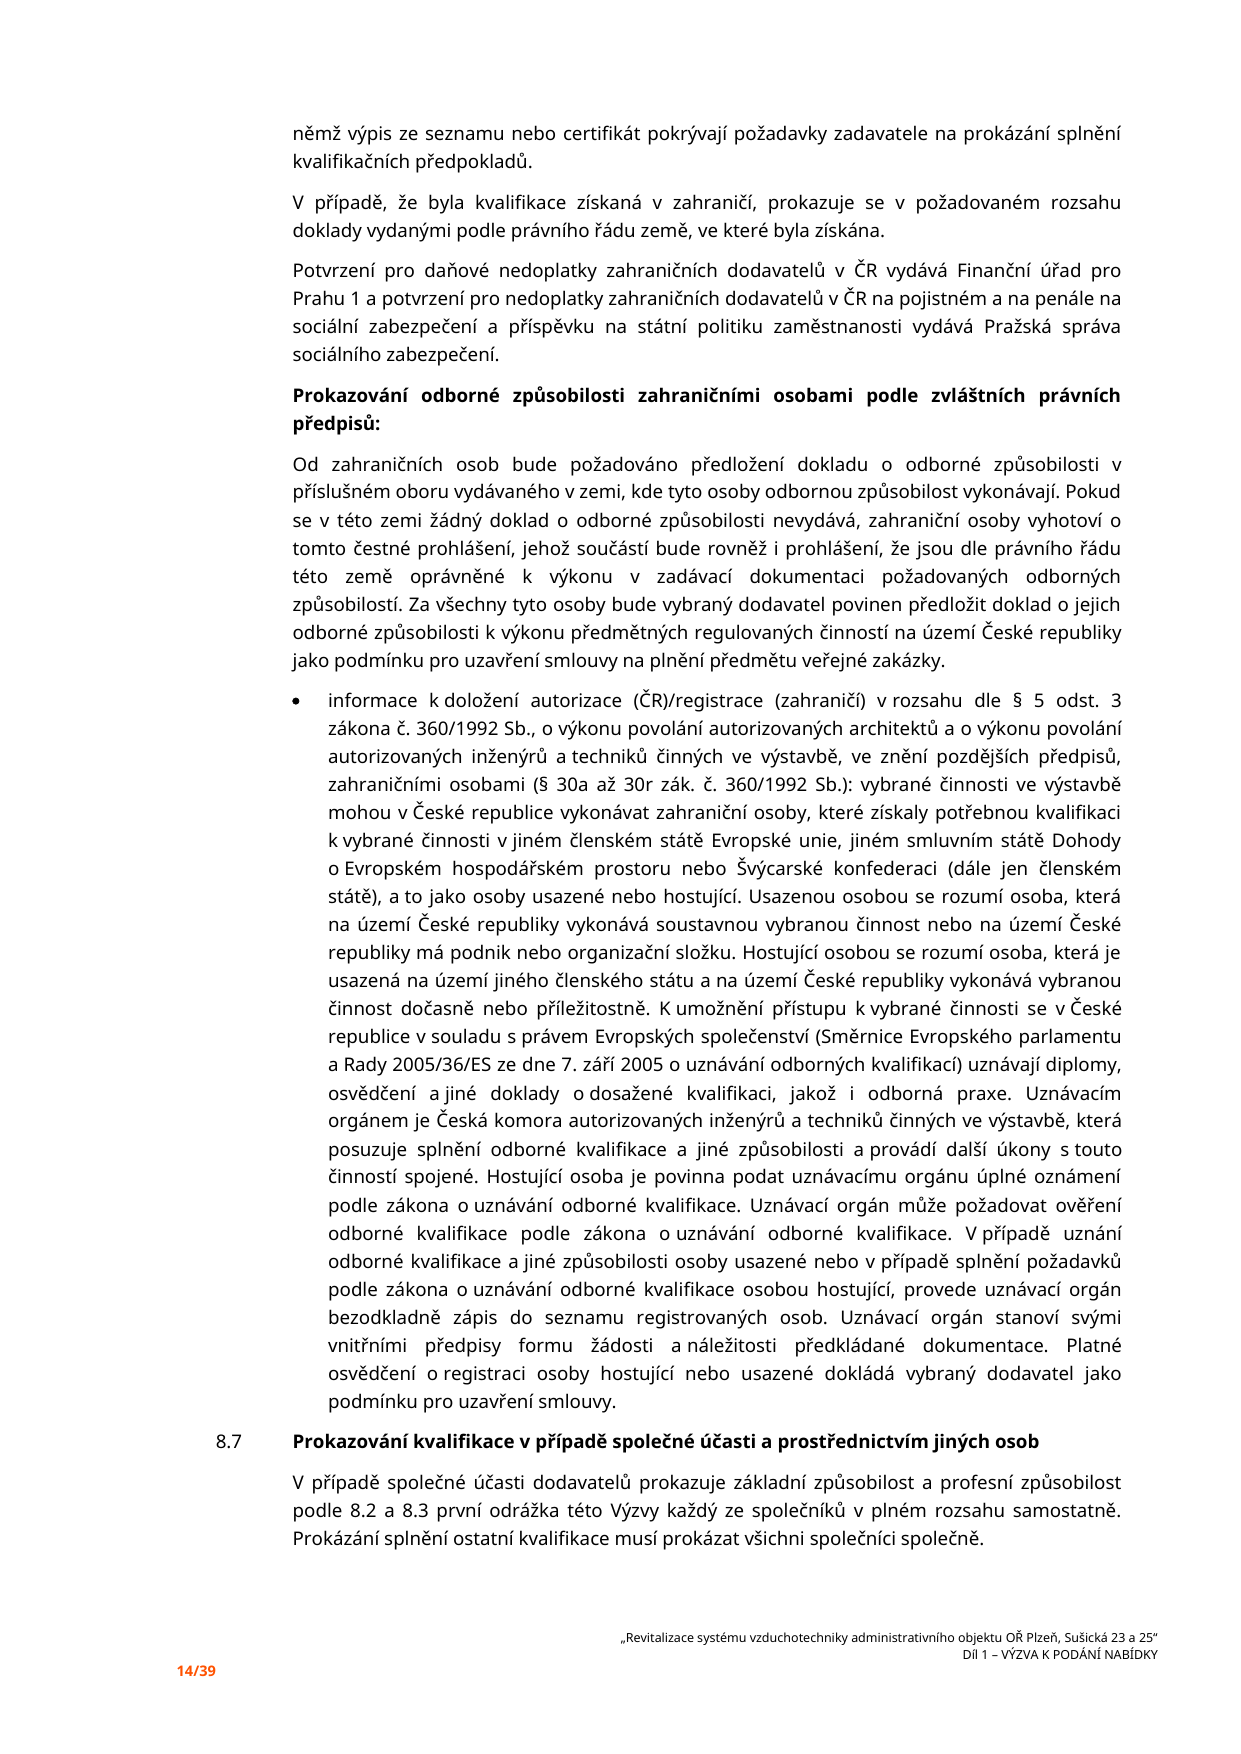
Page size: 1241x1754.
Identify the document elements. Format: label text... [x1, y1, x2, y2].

text V případě, že byla kvalifikace získaná v zahraničí, prokazuje se v požadovaném rozsahu doklady vydanými podle právního řádu země, ve které byla získána. [292, 189, 1122, 243]
text Prokazování kvalifikace v případě společné účasti a prostřednictvím jiných osob [216, 1428, 1122, 1454]
text Potvrzení pro daňové nedoplatky zahraničních dodavatelů v ČR vydává Finanční úřad pro Prahu 1 a potvrzení pro nedoplatky zahraničních dodavatelů v ČR na pojistném a na penále na sociální zabezpečení a příspěvku na státní politiku zaměstnanosti vydává Pražská správa sociálního zabezpečení. [292, 258, 1122, 367]
text informace k doložení autorizace (ČR)/registrace (zahraničí) v rozsahu dle § 5 odst. 3 zákona č. 360/1992 Sb., o výkonu povolání autorizovaných architektů a o výkonu povolání autorizovaných inženýrů a techniků činných ve výstavbě, ve znění pozdějších předpisů, zahraničními osobami (§ 30a až 30r zák. č. 360/1992 Sb.): vybrané činnosti ve výstavbě mohou v České republice vykonávat zahraniční osoby, které získaly potřebnou kvalifikaci k vybrané činnosti v jiném členském státě Evropské unie, jiném smluvním státě Dohody o Evropském hospodářském prostoru nebo Švýcarské konfederaci (dále jen členském státě), a to jako osoby usazené nebo hostující. Usazenou osobou se rozumí osoba, která na území České republiky vykonává soustavnou vybranou činnost nebo na území České republiky má podnik nebo organizační složku. Hostující osobou se rozumí osoba, která je usazená na území jiného členského státu a na území České republiky vykonává vybranou činnost dočasně nebo příležitostně. K umožnění přístupu k vybrané činnosti se v České republice v souladu s právem Evropských společenství (Směrnice Evropského parlamentu a Rady 2005/36/ES ze dne 7. září 2005 o uznávání odborných kvalifikací) uznávají diplomy, osvědčení a jiné doklady o dosažené kvalifikaci, jakož i odborná praxe. Uznávacím orgánem je Česká komora autorizovaných inženýrů a techniků činných ve výstavbě, která posuzuje splnění odborné kvalifikace a jiné způsobilosti a provádí další úkony s touto činností spojené. Hostující osoba je povinna podat uznávacímu orgánu úplné oznámení podle zákona o uznávání odborné kvalifikace. Uznávací orgán může požadovat ověření odborné kvalifikace podle zákona o uznávání odborné kvalifikace. V případě uznání odborné kvalifikace a jiné způsobilosti osoby usazené nebo v případě splnění požadavků podle zákona o uznávání odborné kvalifikace osobou hostující, provede uznávací orgán bezodkladně zápis do seznamu registrovaných osob. Uznávací orgán stanoví svými vnitřními předpisy formu žádosti a náležitosti předkládané dokumentace. Platné osvědčení o registraci osoby hostující nebo usazené dokládá vybraný dodavatel jako podmínku pro uzavření smlouvy. [292, 687, 1122, 1413]
text Prokazování odborné způsobilosti zahraničními osobami podle zvláštních právních předpisů: [292, 382, 1122, 436]
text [292, 121, 1122, 174]
text V případě společné účasti dodavatelů prokazuje základní způsobilost a profesní způsobilost podle 8.2 a 8.3 první odrážka této Výzvy každý ze společníků v plném rozsahu samostatně. Prokázání splnění ostatní kvalifikace musí prokázat všichni společníci společně. [292, 1469, 1122, 1551]
text Od zahraničních osob bude požadováno předložení dokladu o odborné způsobilosti v příslušném oboru vydávaného v zemi, kde tyto osoby odbornou způsobilost vykonávají. Pokud se v této zemi žádný doklad o odborné způsobilosti nevydává, zahraniční osoby vyhotoví o tomto čestné prohlášení, jehož součástí bude rovněž i prohlášení, že jsou dle právního řádu této země oprávněné k výkonu v zadávací dokumentaci požadovaných odborných způsobilostí. Za všechny tyto osoby bude vybraný dodavatel povinen předložit doklad o jejich odborné způsobilosti k výkonu předmětných regulovaných činností na území České republiky jako podmínku pro uzavření smlouvy na plnění předmětu veřejné zakázky. [292, 451, 1122, 672]
